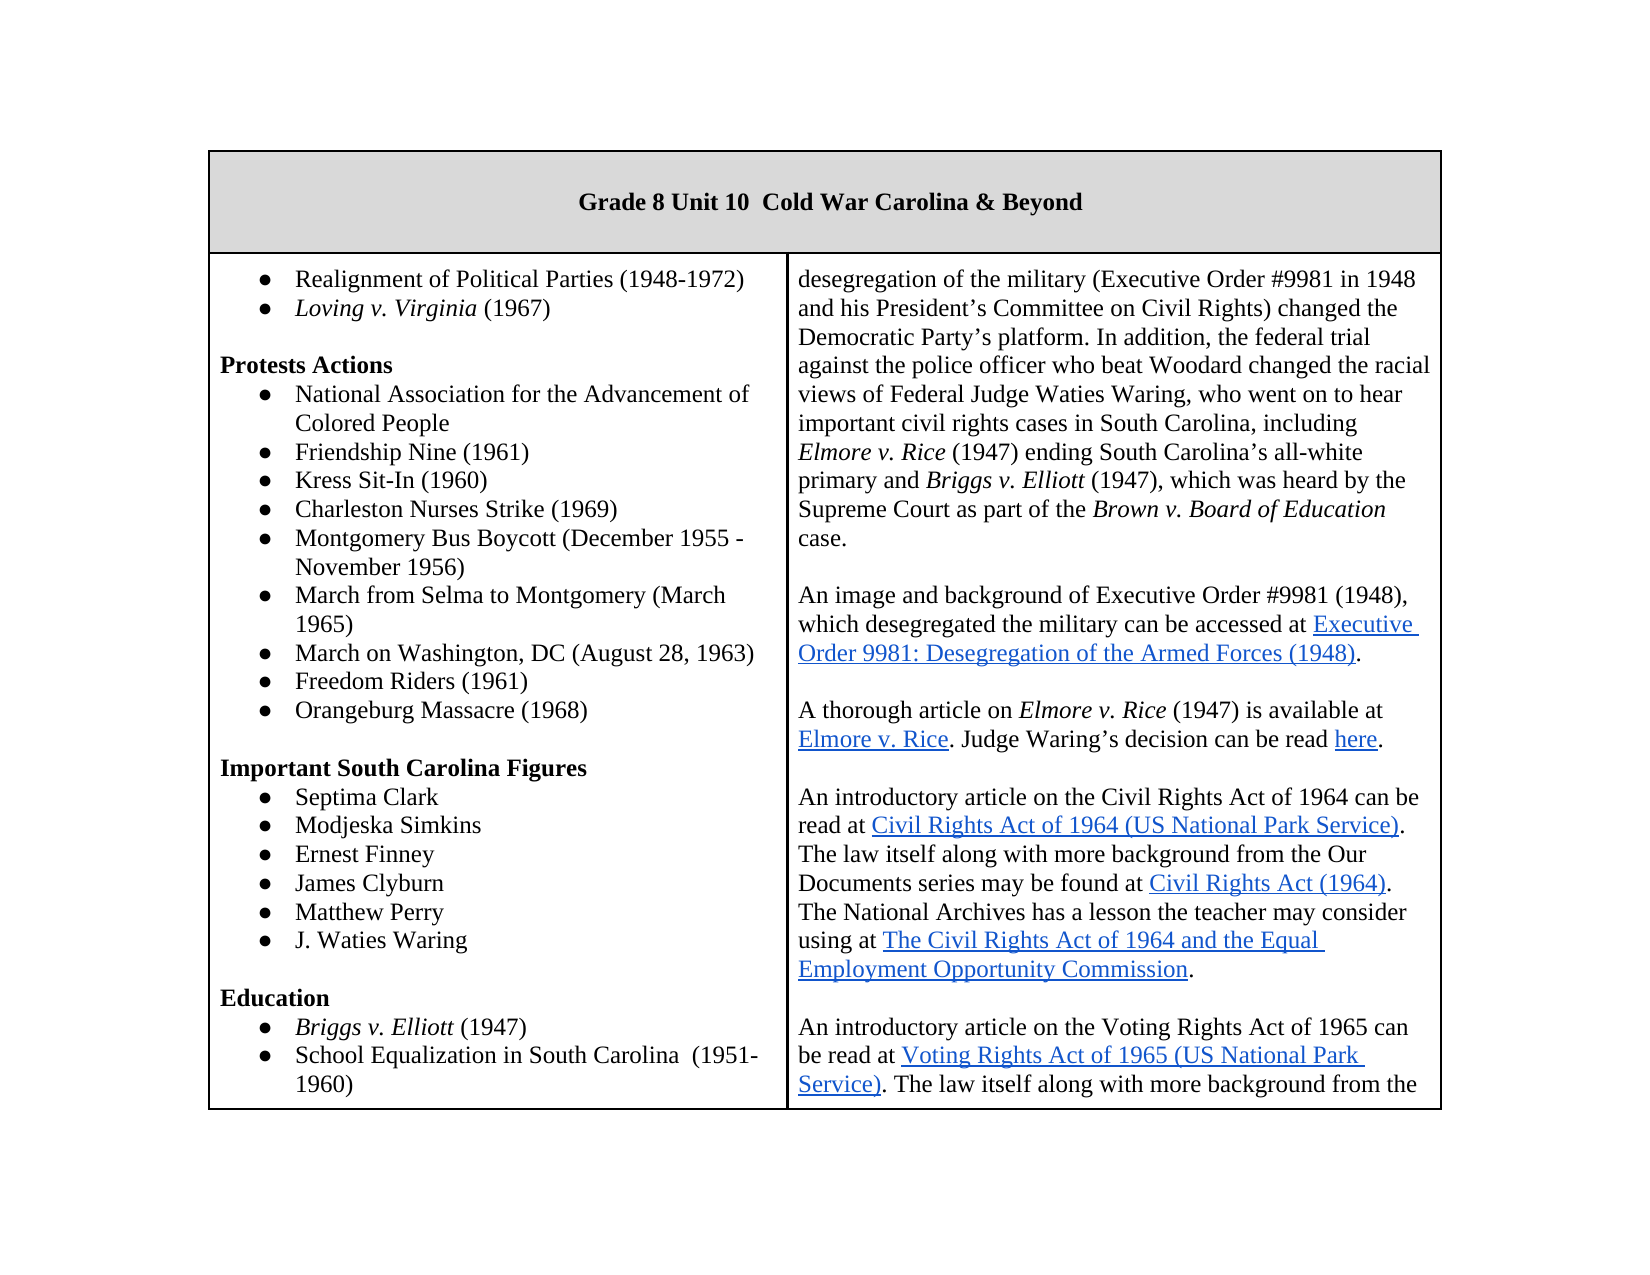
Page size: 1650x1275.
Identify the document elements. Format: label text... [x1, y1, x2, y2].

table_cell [210, 254, 786, 1108]
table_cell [789, 254, 1440, 1108]
table_header Grade 8 Unit 10 Cold War Carolina & Beyond [210, 152, 1440, 252]
